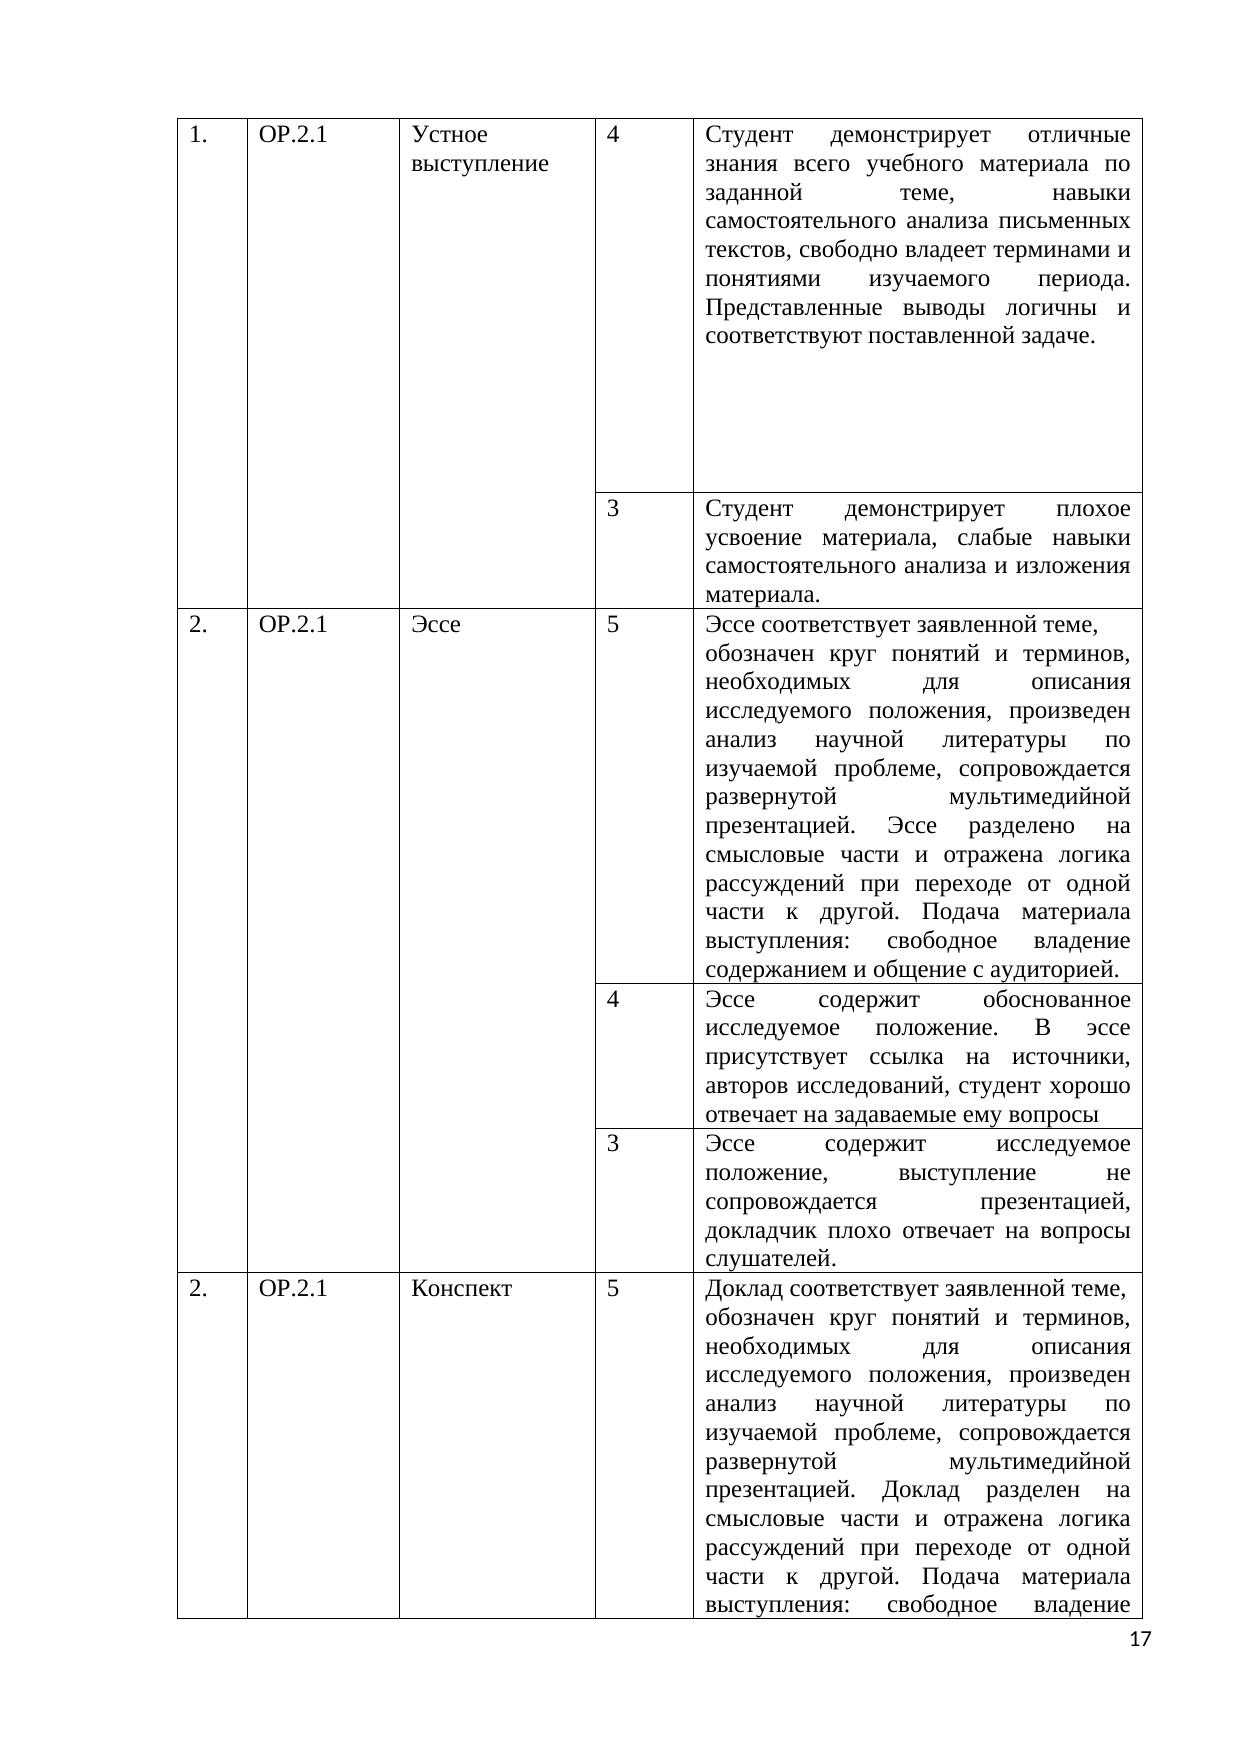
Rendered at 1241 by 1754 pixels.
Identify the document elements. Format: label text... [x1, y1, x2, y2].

table_cell Эссе соответствует заявленной теме, обозначен круг понятий и терминов, необходимых для описания исследуемого положения, произведен анализ научной литературы по изучаемой проблеме, сопровождается развернутой мультимедийной презентацией. Эссе разделено на смысловые части и отражена логика рассуждений при переходе от одной части к другой. Подача материала выступления: свободное владение содержанием и общение с аудиторией. [694, 609, 1142, 983]
table_cell 3 [596, 1129, 693, 1272]
table_cell 2. [178, 1273, 247, 1618]
table_cell Эссе содержит обоснованное исследуемое положение. В эссе присутствует ссылка на источники, авторов исследований, студент хорошо отвечает на задаваемые ему вопросы [694, 984, 1142, 1127]
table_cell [694, 1273, 1142, 1618]
table_cell 4 [596, 984, 693, 1127]
table_cell 5 [596, 1273, 693, 1618]
table_cell 5 [596, 609, 693, 983]
table_cell Студент демонстрирует плохое усвоение материала, слабые навыки самостоятельного анализа и изложения материала. [694, 493, 1142, 608]
table_cell Конспект [400, 1273, 595, 1618]
table_cell 3 [596, 493, 693, 608]
table_cell Устное выступление [400, 119, 595, 608]
table_cell Эссе содержит исследуемое положение, выступление не сопровождается презентацией, докладчик плохо отвечает на вопросы слушателей. [694, 1129, 1142, 1272]
table_cell 4 [596, 119, 693, 492]
table_cell ОР.2.1 [248, 1273, 399, 1618]
table_cell Эссе [400, 609, 595, 1272]
table_cell ОР.2.1 [248, 609, 399, 1272]
table_cell 2. [178, 609, 247, 1272]
table_cell Студент демонстрирует отличные знания всего учебного материала по заданной теме, навыки самостоятельного анализа письменных текстов, свободно владеет терминами и понятиями изучаемого периода. Представленные выводы логичны и соответствуют поставленной задаче. [694, 119, 1142, 492]
table_cell ОР.2.1 [248, 119, 399, 608]
table_cell 1. [178, 119, 247, 608]
